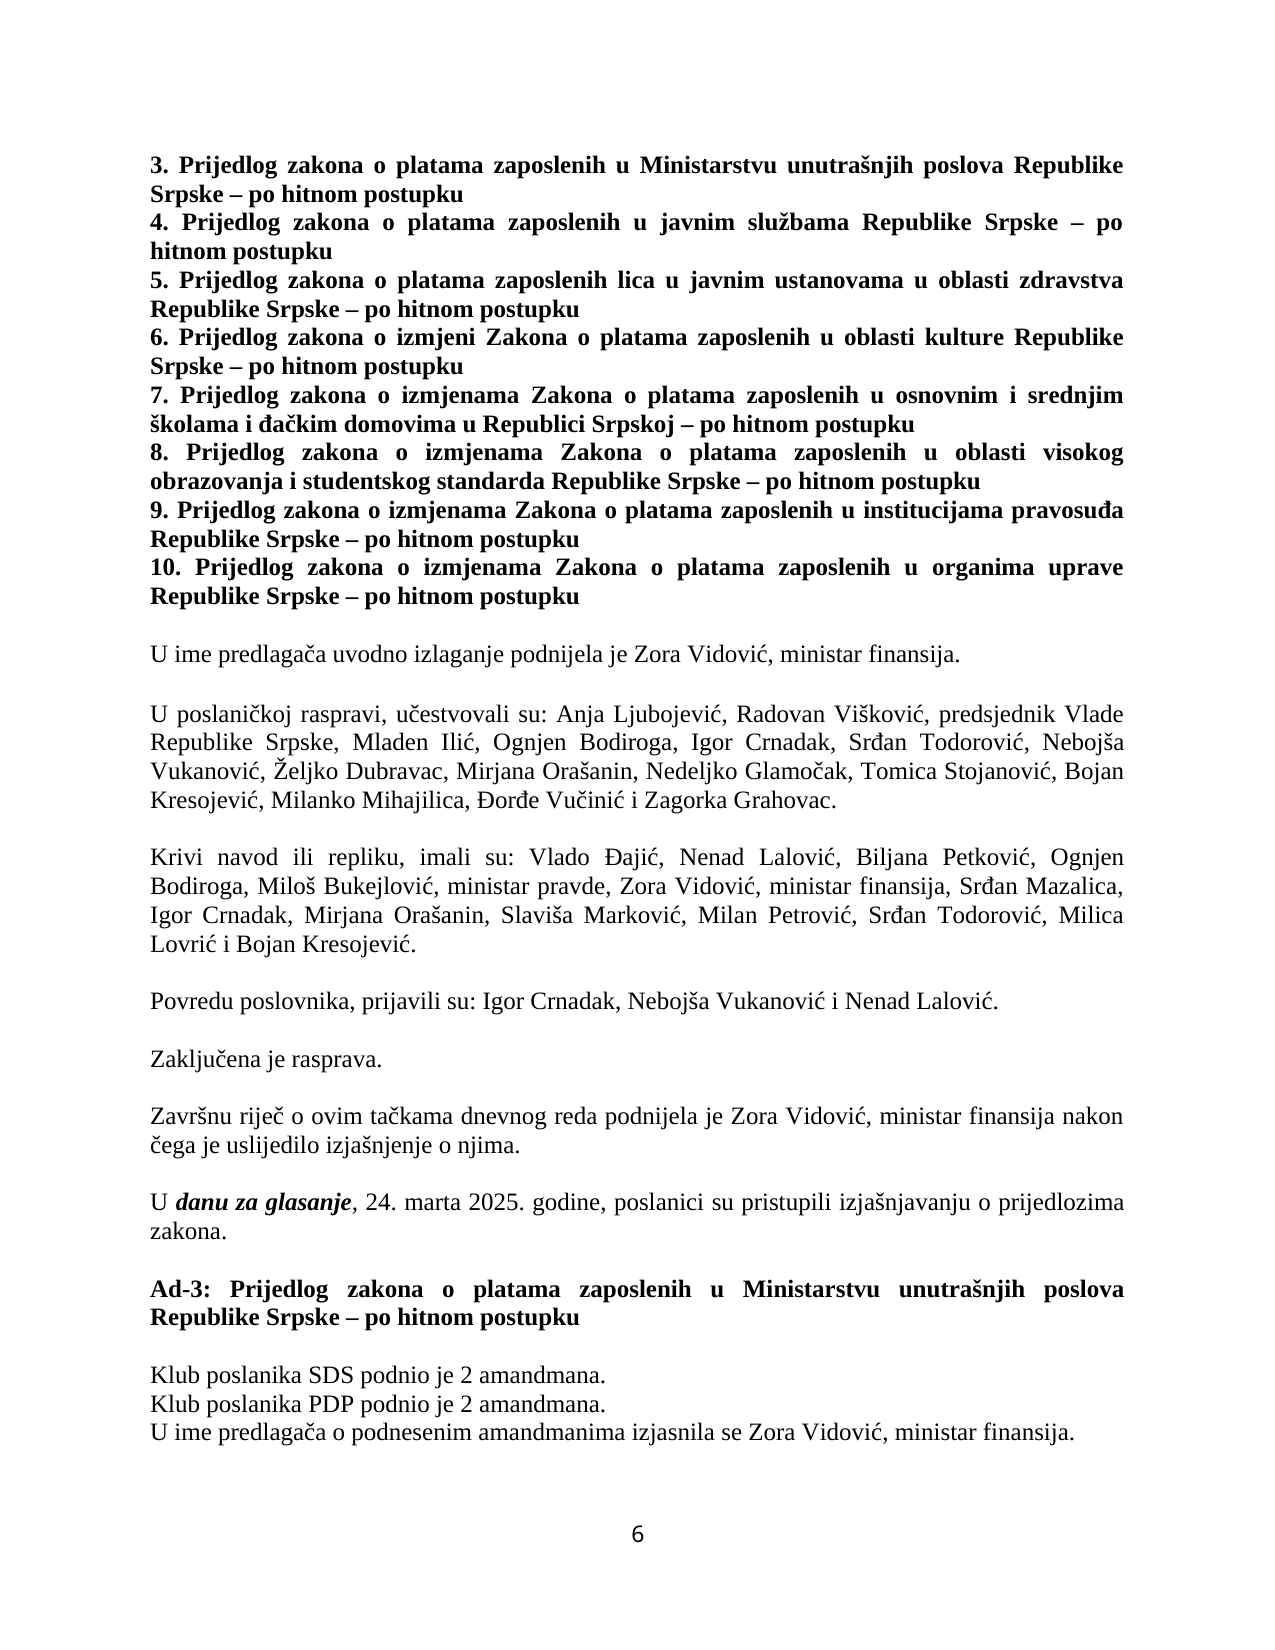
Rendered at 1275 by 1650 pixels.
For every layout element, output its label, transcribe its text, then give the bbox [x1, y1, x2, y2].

text Klub poslanika SDS podnio je 2 amandmana. [150, 1360, 1125, 1389]
text U ime predlagača o podnesenim amandmanima izjasnila se Zora Vidović, ministar finansija. [150, 1417, 1125, 1446]
text Klub poslanika PDP podnio je 2 amandmana. [150, 1389, 1125, 1417]
text 3. Prijedlog zakona o platama zaposlenih u Ministarstvu unutrašnjih poslova Republike Srpske – po hitnom postupku [150, 150, 1125, 207]
text 8. Prijedlog zakona o izmjenama Zakona o platama zaposlenih u oblasti visokog obrazovanja i studentskog standarda Republike Srpske – po hitnom postupku [150, 437, 1125, 495]
text Ad-3: Prijedlog zakona o platama zaposlenih u Ministarstvu unutrašnjih poslova Republike Srpske – po hitnom postupku [150, 1274, 1125, 1331]
text 5. Prijedlog zakona o platama zaposlenih lica u javnim ustanovama u oblasti zdravstva Republike Srpske – po hitnom postupku [150, 265, 1125, 322]
text 7. Prijedlog zakona o izmjenama Zakona o platama zaposlenih u osnovnim i srednjim školama i đačkim domovima u Republici Srpskoj – po hitnom postupku [150, 380, 1125, 437]
text 9. Prijedlog zakona o izmjenama Zakona o platama zaposlenih u institucijama pravosuđa Republike Srpske – po hitnom postupku [150, 495, 1125, 552]
text 6. Prijedlog zakona o izmjeni Zakona o platama zaposlenih u oblasti kulture Republike Srpske – po hitnom postupku [150, 322, 1125, 380]
text Povredu poslovnika, prijavili su: Igor Crnadak, Nebojša Vukanović i Nenad Lalović. [150, 986, 1125, 1015]
text 4. Prijedlog zakona o platama zaposlenih u javnim službama Republike Srpske – po hitnom postupku [150, 207, 1125, 265]
text U danu za glasanje, 24. marta 2025. godine, poslanici su pristupili izjašnjavanju o prijedlozima zakona. [150, 1187, 1125, 1245]
text U poslaničkoj raspravi, učestvovali su: Anja Ljubojević, Radovan Višković, predsjednik Vlade Republike Srpske, Mladen Ilić, Ognjen Bodiroga, Igor Crnadak, Srđan Todorović, Nebojša Vukanović, Željko Dubravac, Mirjana Orašanin, Nedeljko Glamočak, Tomica Stojanović, Bojan Kresojević, Milanko Mihajilica, Đorđe Vučinić i Zagorka Grahovac. [150, 699, 1125, 814]
text 10. Prijedlog zakona o izmjenama Zakona o platama zaposlenih u organima uprave Republike Srpske – po hitnom postupku [150, 552, 1125, 610]
text Zaključena je rasprava. [150, 1044, 1125, 1072]
text Završnu riječ o ovim tačkama dnevnog reda podnijela je Zora Vidović, ministar finansija nakon čega je uslijedilo izjašnjenje o njima. [150, 1101, 1125, 1159]
text Krivi navod ili repliku, imali su: Vlado Đajić, Nenad Lalović, Biljana Petković, Ognjen Bodiroga, Miloš Bukejlović, ministar pravde, Zora Vidović, ministar finansija, Srđan Mazalica, Igor Crnadak, Mirjana Orašanin, Slaviša Marković, Milan Petrović, Srđan Todorović, Milica Lovrić i Bojan Kresojević. [150, 842, 1125, 957]
text U ime predlagača uvodno izlaganje podnijela je Zora Vidović, ministar finansija. [150, 639, 1125, 667]
